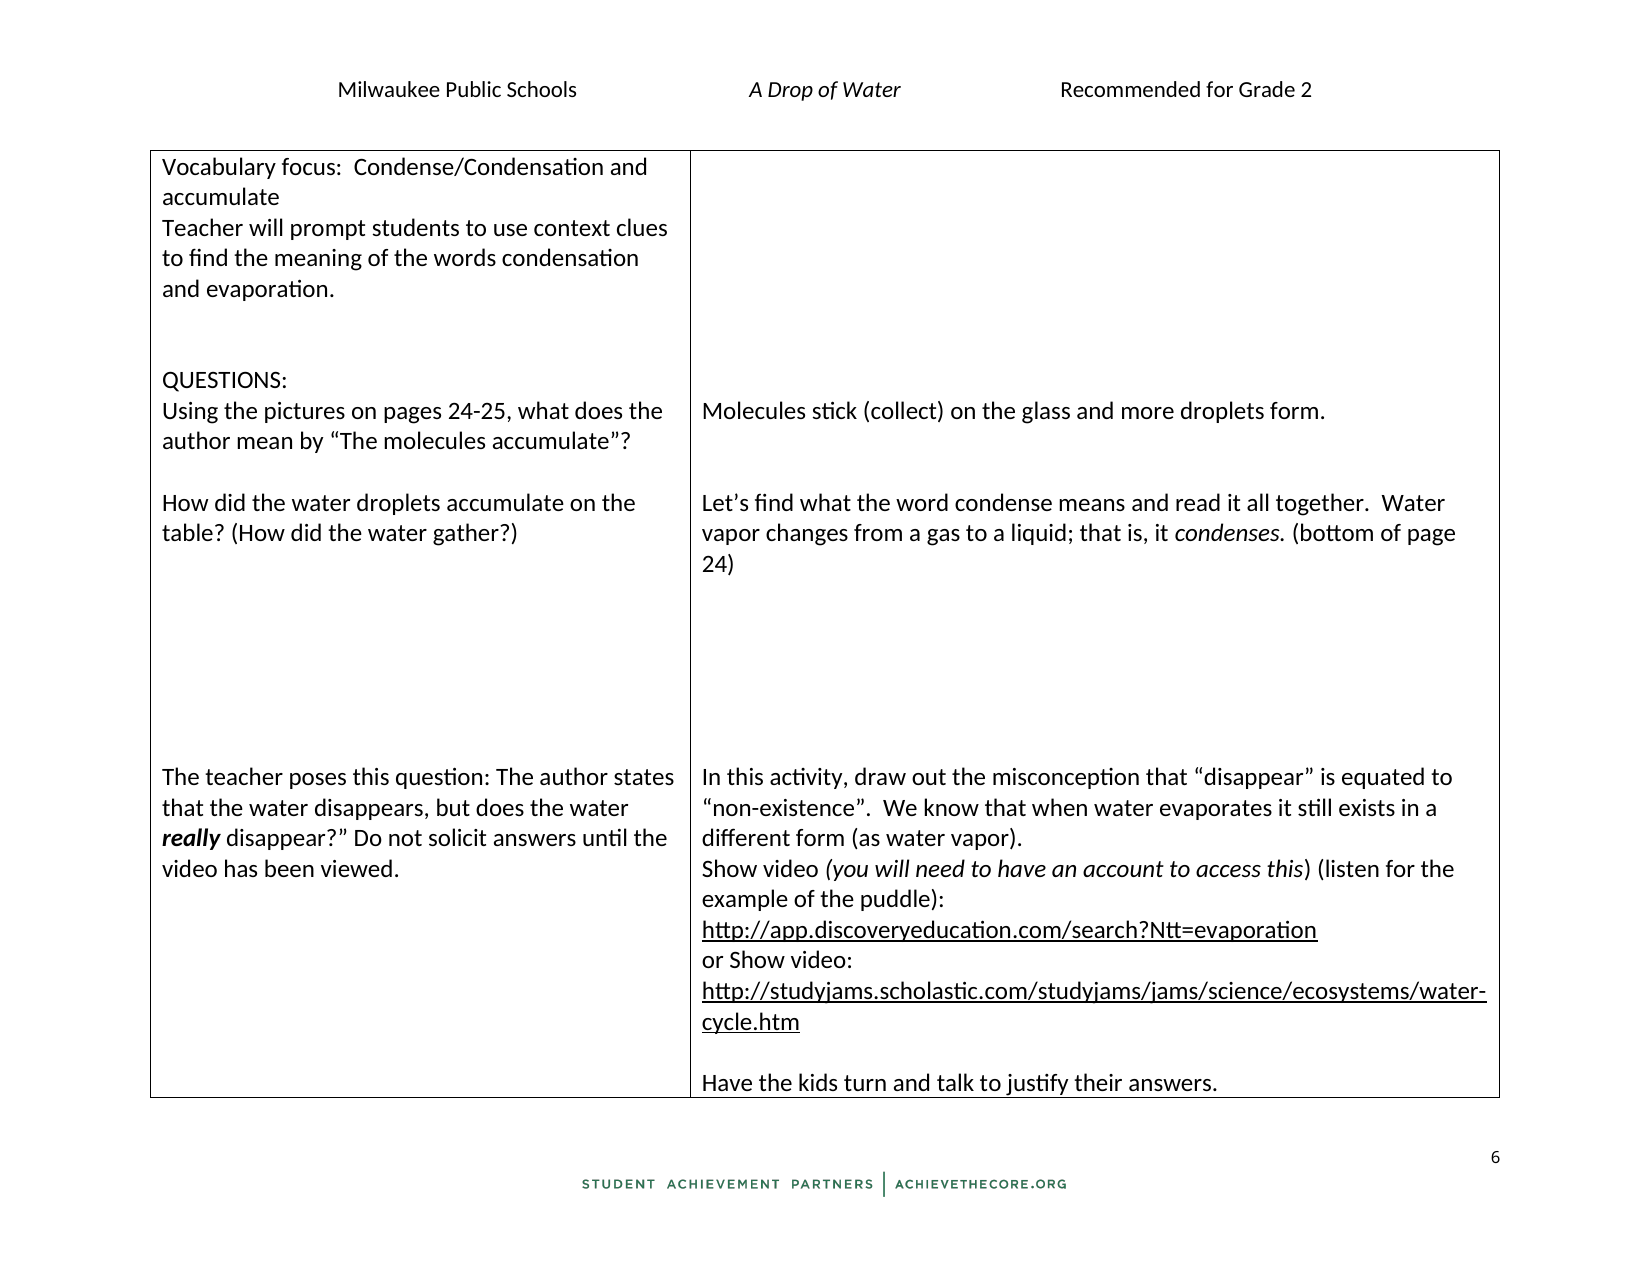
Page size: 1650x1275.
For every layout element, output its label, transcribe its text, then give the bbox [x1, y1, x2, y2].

picture [571, 1168, 1079, 1200]
